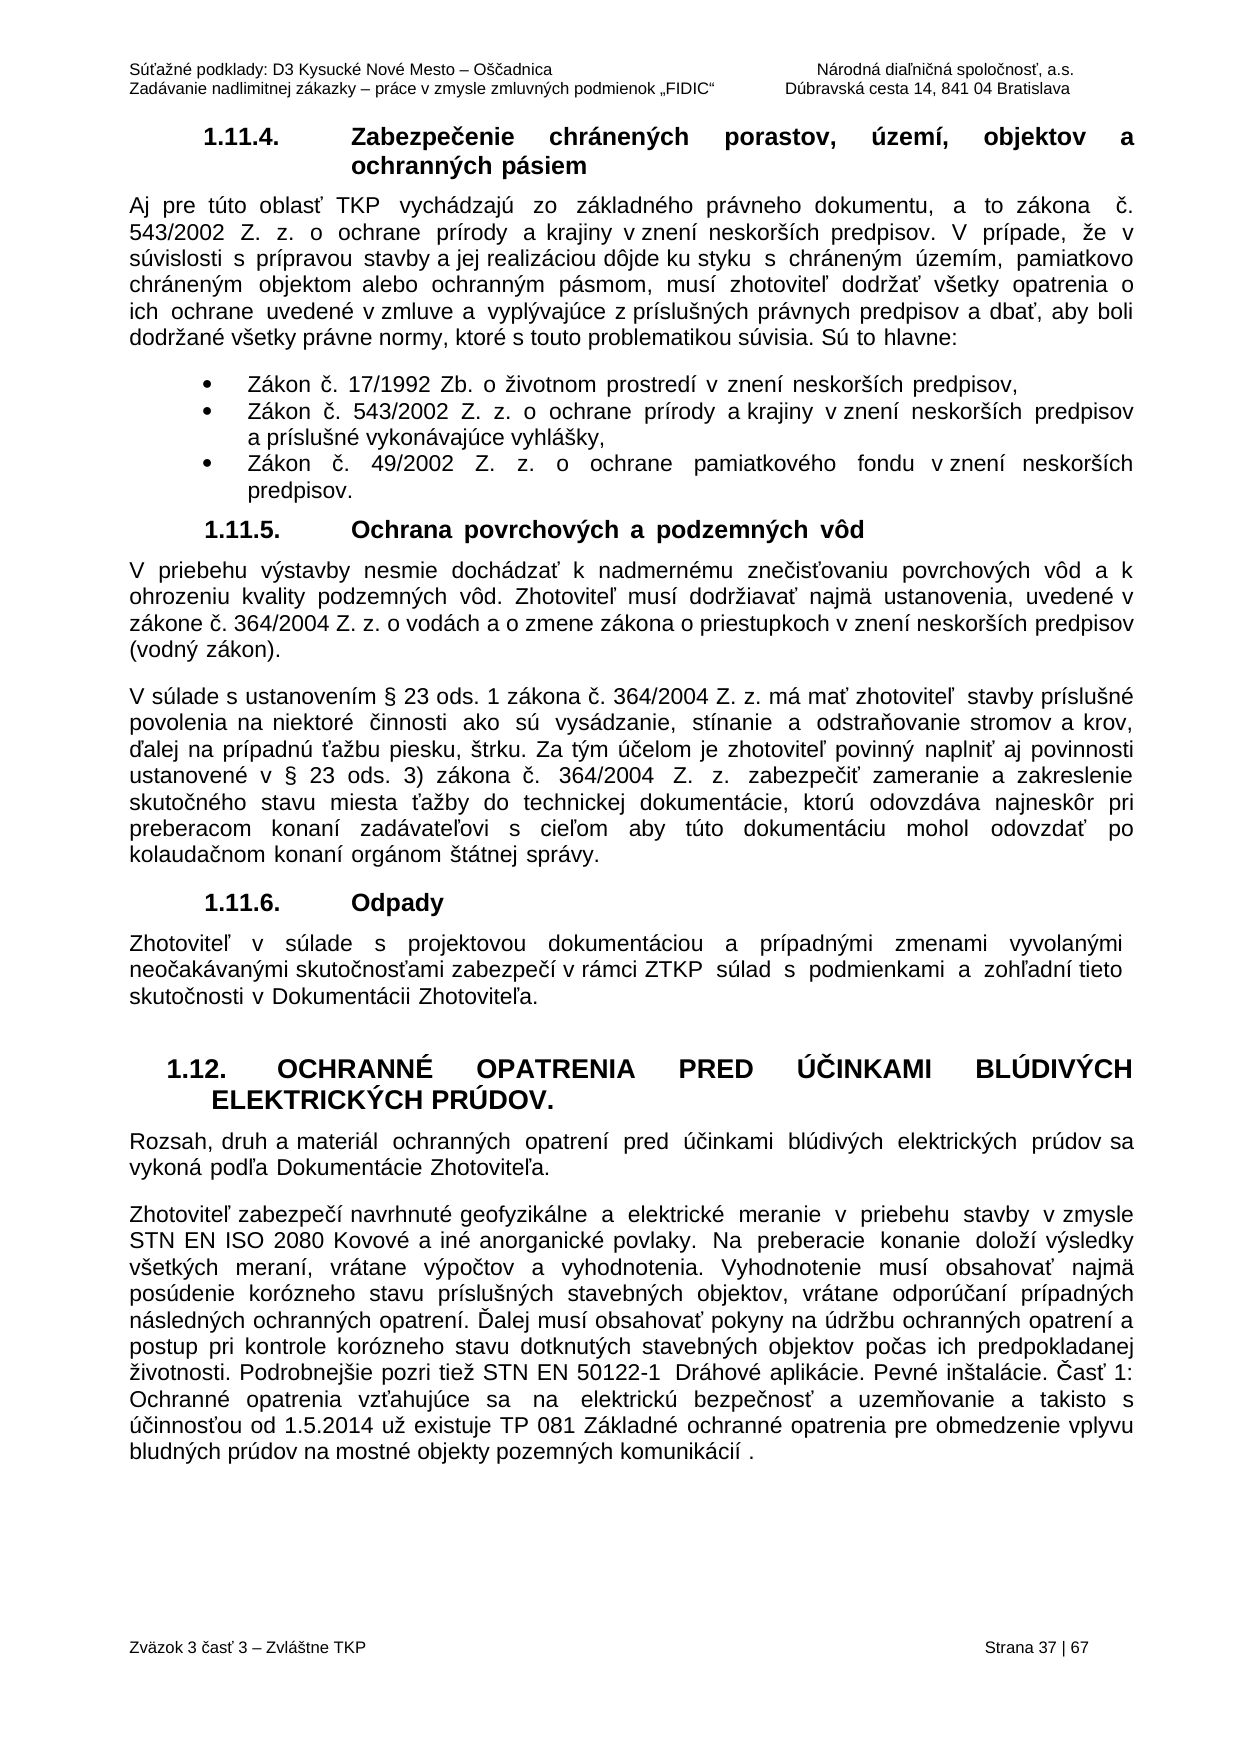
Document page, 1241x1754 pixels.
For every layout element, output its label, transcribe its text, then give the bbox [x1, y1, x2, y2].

text V súlade s ustanovením § 23 ods. 1 zákona č. 364/2004 Z. z. má mať zhotoviteľ stavby príslušné povolenia na niektoré činnosti ako sú vysádzanie, stínanie a odstraňovanie stromov a krov, ďalej na prípadnú ťažbu piesku, štrku. Za tým účelom je zhotoviteľ povinný naplniť aj povinnosti ustanovené v § 23 ods. 3) zákona č. 364/2004 Z. z. zabezpečiť zameranie a zakreslenie skutočného stavu miesta ťažby do technickej dokumentácie, ktorú odovzdáva najneskôr pri preberacom konaní zadávateľovi s cieľom aby túto dokumentáciu mohol odovzdať po kolaudačnom konaní orgánom štátnej správy. [129, 683, 1134, 867]
list Zákon č. 49/2002 Z. z. o ochrane pamiatkového fondu v znení neskorších predpisov. [203, 450, 1134, 503]
text Aj pre túto oblasť TKP vychádzajú zo základného právneho dokumentu, a to zákona č. 543/2002 Z. z. o ochrane prírody a krajiny v znení neskorších predpisov. V prípade, že v súvislosti s prípravou stavby a jej realizáciou dôjde ku styku s chráneným územím, pamiatkovo chráneným objektom alebo ochranným pásmom, musí zhotoviteľ dodržať všetky opatrenia o ich ochrane uvedené v zmluve a vyplývajúce z príslušných právnych predpisov a dbať, aby boli dodržané všetky právne normy, ktoré s touto problematikou súvisia. Sú to hlavne: [129, 192, 1134, 350]
text Zhotoviteľ v súlade s projektovou dokumentáciou a prípadnými zmenami vyvolanými neočakávanými skutočnosťami zabezpečí v rámci ZTKP súlad s podmienkami a zohľadní tieto skutočnosti v Dokumentácii Zhotoviteľa. [129, 930, 1123, 1009]
list Zákon č. 543/2002 Z. z. o ochrane prírody a krajiny v znení neskorších predpisov a príslušné vykonávajúce vyhlášky, [203, 398, 1134, 450]
subtitle Odpady [204, 888, 1134, 917]
text V priebehu výstavby nesmie dochádzať k nadmernému znečisťovaniu povrchových vôd a k ohrozeniu kvality podzemných vôd. Zhotoviteľ musí dodržiavať najmä ustanovenia, uvedené v zákone č. 364/2004 Z. z. o vodách a o zmene zákona o priestupkoch v znení neskorších predpisov (vodný zákon). [129, 557, 1134, 662]
text Zhotoviteľ zabezpečí navrhnuté geofyzikálne a elektrické meranie v priebehu stavby v zmysle STN EN ISO 2080 Kovové a iné anorganické povlaky. Na preberacie konanie doloží výsledky všetkých meraní, vrátane výpočtov a vyhodnotenia. Vyhodnotenie musí obsahovať najmä posúdenie korózneho stavu príslušných stavebných objektov, vrátane odporúčaní prípadných následných ochranných opatrení. Ďalej musí obsahovať pokyny na údržbu ochranných opatrení a postup pri kontrole korózneho stavu dotknutých stavebných objektov počas ich predpokladanej životnosti. Podrobnejšie pozri tiež STN EN 50122-1 Dráhové aplikácie. Pevné inštalácie. Časť 1: Ochranné opatrenia vzťahujúce sa na elektrickú bezpečnosť a uzemňovanie a takisto s účinnosťou od 1.5.2014 už existuje TP 081 Základné ochranné opatrenia pre obmedzenie vplyvu bludných prúdov na mostné objekty pozemných komunikácií . [129, 1201, 1134, 1465]
subtitle Ochrana povrchových a podzemných vôd [204, 516, 1134, 544]
subtitle OCHRANNÉ OPATRENIA PRED ÚČINKAMI BLÚDIVÝCH ELEKTRICKÝCH PRÚDOV. [166, 1053, 1134, 1115]
text Rozsah, druh a materiál ochranných opatrení pred účinkami blúdivých elektrických prúdov sa vykoná podľa Dokumentácie Zhotoviteľa. [129, 1128, 1134, 1180]
list Zákon č. 17/1992 Zb. o životnom prostredí v znení neskorších predpisov, [203, 371, 1134, 398]
subtitle Zabezpečenie chránených porastov, území, objektov a ochranných pásiem [203, 122, 1134, 180]
